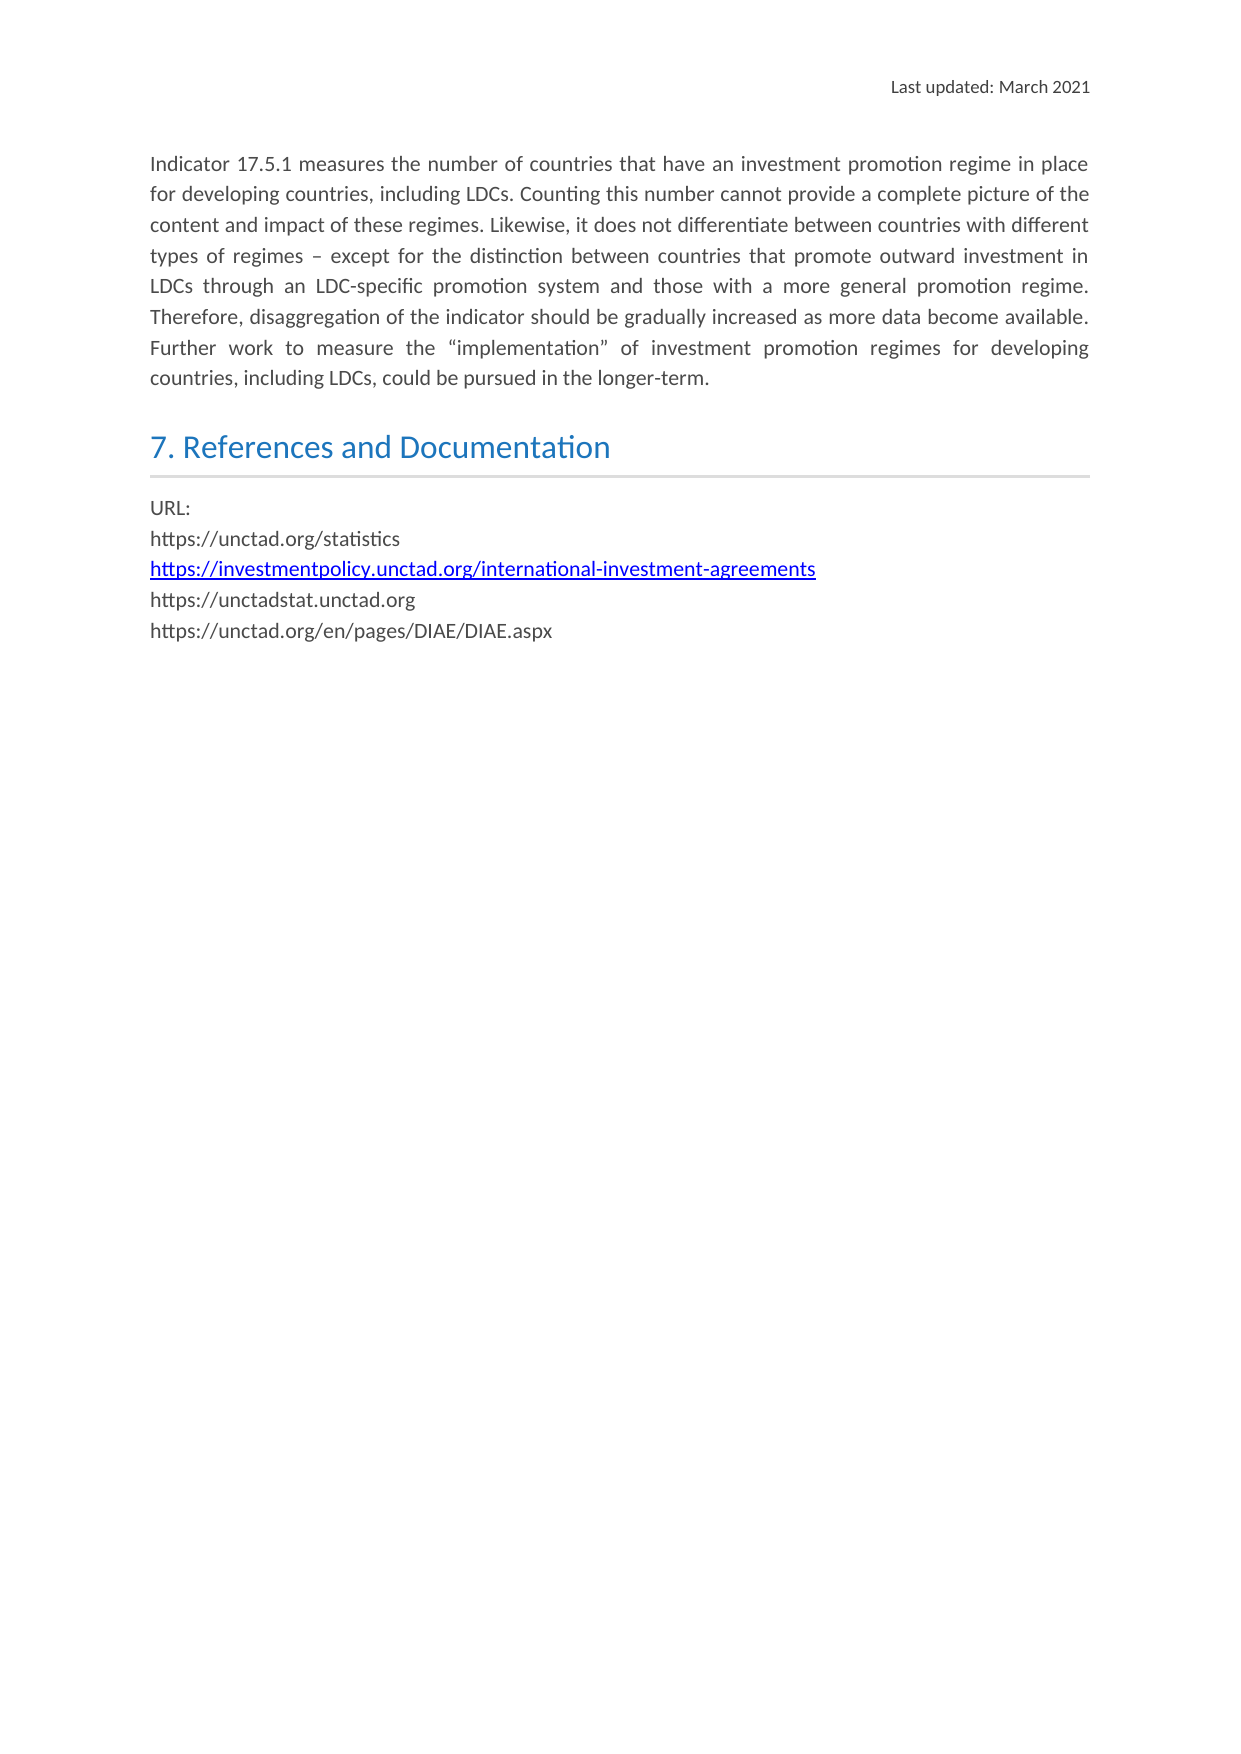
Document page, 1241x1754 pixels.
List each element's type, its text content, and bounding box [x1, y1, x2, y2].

text Indicator 17.5.1 measures the number of countries that have an investment promotion regime in place for developing countries, including LDCs. Counting this number cannot provide a complete picture of the content and impact of these regimes. Likewise, it does not differentiate between countries with different types of regimes – except for the distinction between countries that promote outward investment in LDCs through an LDC-specific promotion system and those with a more general promotion regime. Therefore, disaggregation of the indicator should be gradually increased as more data become available. Further work to measure the “implementation” of investment promotion regimes for developing countries, including LDCs, could be pursued in the longer-term. [150, 150, 1090, 391]
text https://unctadstat.unctad.org [150, 586, 1090, 613]
text https://unctad.org/en/pages/DIAE/DIAE.aspx [150, 617, 1090, 643]
text https://unctad.org/statistics [150, 525, 1090, 552]
text URL: [150, 494, 1090, 521]
text https://investmentpolicy.unctad.org/international-investment-agreements [150, 556, 1090, 582]
text 7. References and Documentation [150, 426, 1090, 475]
